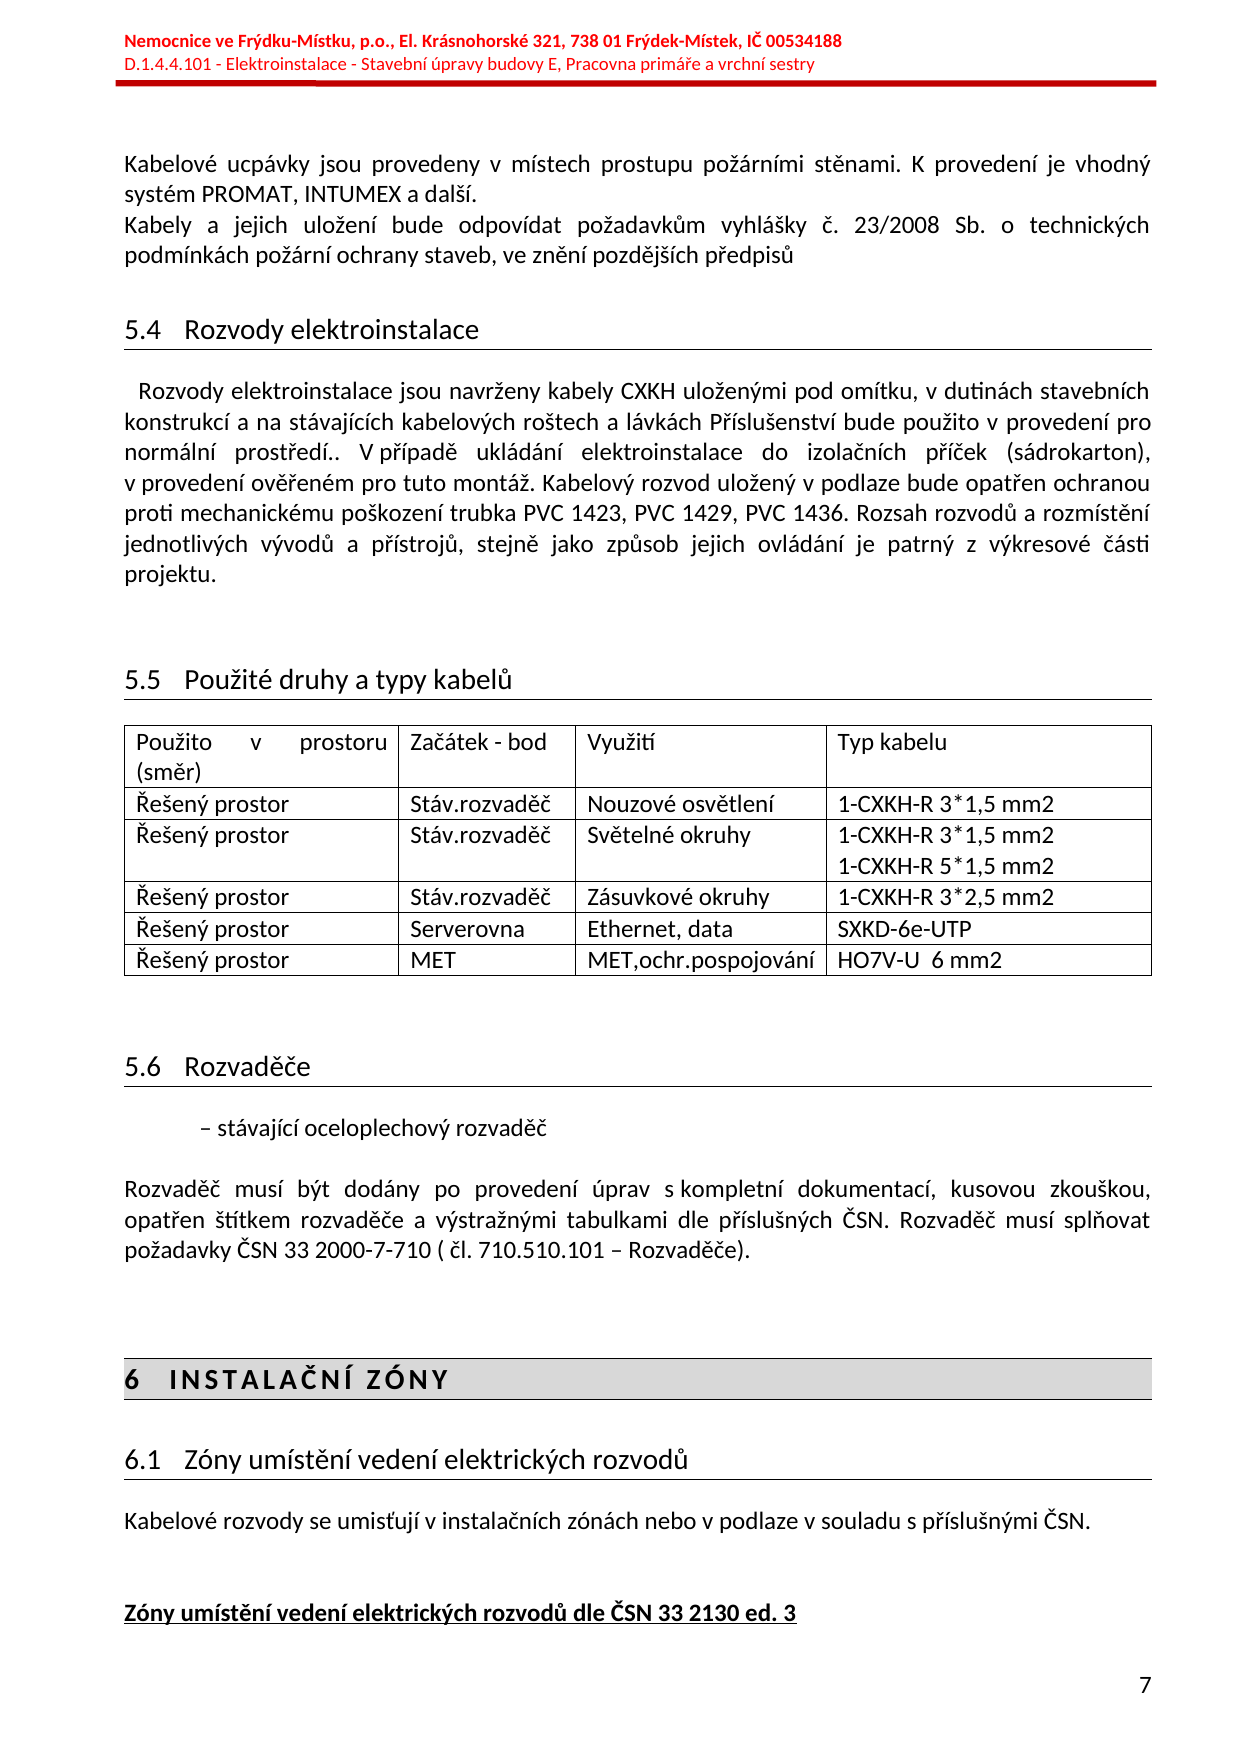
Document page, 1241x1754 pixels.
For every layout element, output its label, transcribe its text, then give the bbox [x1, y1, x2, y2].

table_cell Stáv.rozvaděč [399, 820, 575, 881]
table_header Typ kabelu [827, 726, 1151, 787]
table_cell HO7V-U 6 mm2 [827, 945, 1151, 975]
table_header Začátek - bod [399, 726, 575, 787]
text Kabelové rozvody se umisťují v instalačních zónách nebo v podlaze v souladu s příslušnými ČSN. [124, 1505, 1152, 1536]
table_cell Řešený prostor [125, 945, 398, 975]
table_cell MET,ochr.pospojování [576, 945, 826, 975]
text Kabely a jejich uložení bude odpovídat požadavkům vyhlášky č. 23/2008 Sb. o technických podmínkách požární ochrany staveb, ve znění pozdějších předpisů [124, 209, 1152, 270]
subtitle Rozvody elektroinstalace [124, 311, 1152, 349]
table_cell 1-CXKH-R 3*1,5 mm2 1-CXKH-R 5*1,5 mm2 [827, 820, 1151, 881]
text Rozvaděč musí být dodány po provedení úprav s kompletní dokumentací, kusovou zkouškou, opatřen štítkem rozvaděče a výstražnými tabulkami dle příslušných ČSN. Rozvaděč musí splňovat požadavky ČSN 33 2000-7-710 ( čl. 710.510.101 – Rozvaděče). [124, 1173, 1152, 1265]
text Rozvody elektroinstalace jsou navrženy kabely CXKH uloženými pod omítku, v dutinách stavebních konstrukcí a na stávajících kabelových roštech a lávkách Příslušenství bude použito v provedení pro normální prostředí.. V případě ukládání elektroinstalace do izolačních příček (sádrokarton), v provedení ověřeném pro tuto montáž. Kabelový rozvod uložený v podlaze bude opatřen ochranou proti mechanickému poškození trubka PVC 1423, PVC 1429, PVC 1436. Rozsah rozvodů a rozmístění jednotlivých vývodů a přístrojů, stejně jako způsob jejich ovládání je patrný z výkresové části projektu. [124, 375, 1152, 589]
table_cell Stáv.rozvaděč [399, 882, 575, 912]
table_cell Řešený prostor [125, 882, 398, 912]
table_cell MET [399, 945, 575, 975]
table_cell SXKD-6e-UTP [827, 913, 1151, 944]
table_cell Řešený prostor [125, 788, 398, 818]
table_header Využití [576, 726, 826, 787]
table_header Použito v prostoru (směr) [125, 726, 398, 787]
subtitle Rozvaděče [124, 1048, 1152, 1086]
table_cell 1-CXKH-R 3*1,5 mm2 [827, 788, 1151, 818]
list – stávající oceloplechový rozvaděč [199, 1112, 1152, 1143]
subtitle Zóny umístění vedení elektrických rozvodů [124, 1441, 1152, 1479]
table_cell Řešený prostor [125, 820, 398, 881]
subtitle Instalační zóny [124, 1359, 1152, 1399]
table_cell Řešený prostor [125, 913, 398, 944]
table_cell Ethernet, data [576, 913, 826, 944]
table_cell Světelné okruhy [576, 820, 826, 881]
text Kabelové ucpávky jsou provedeny v místech prostupu požárními stěnami. K provedení je vhodný systém PROMAT, INTUMEX a další. [124, 148, 1152, 209]
table_cell Stáv.rozvaděč [399, 788, 575, 818]
text Zóny umístění vedení elektrických rozvodů dle ČSN 33 2130 ed. 3 [124, 1597, 1152, 1627]
table_cell Zásuvkové okruhy [576, 882, 826, 912]
table_cell Nouzové osvětlení [576, 788, 826, 818]
subtitle Použité druhy a typy kabelů [124, 661, 1152, 699]
table_cell 1-CXKH-R 3*2,5 mm2 [827, 882, 1151, 912]
table_cell Serverovna [399, 913, 575, 944]
